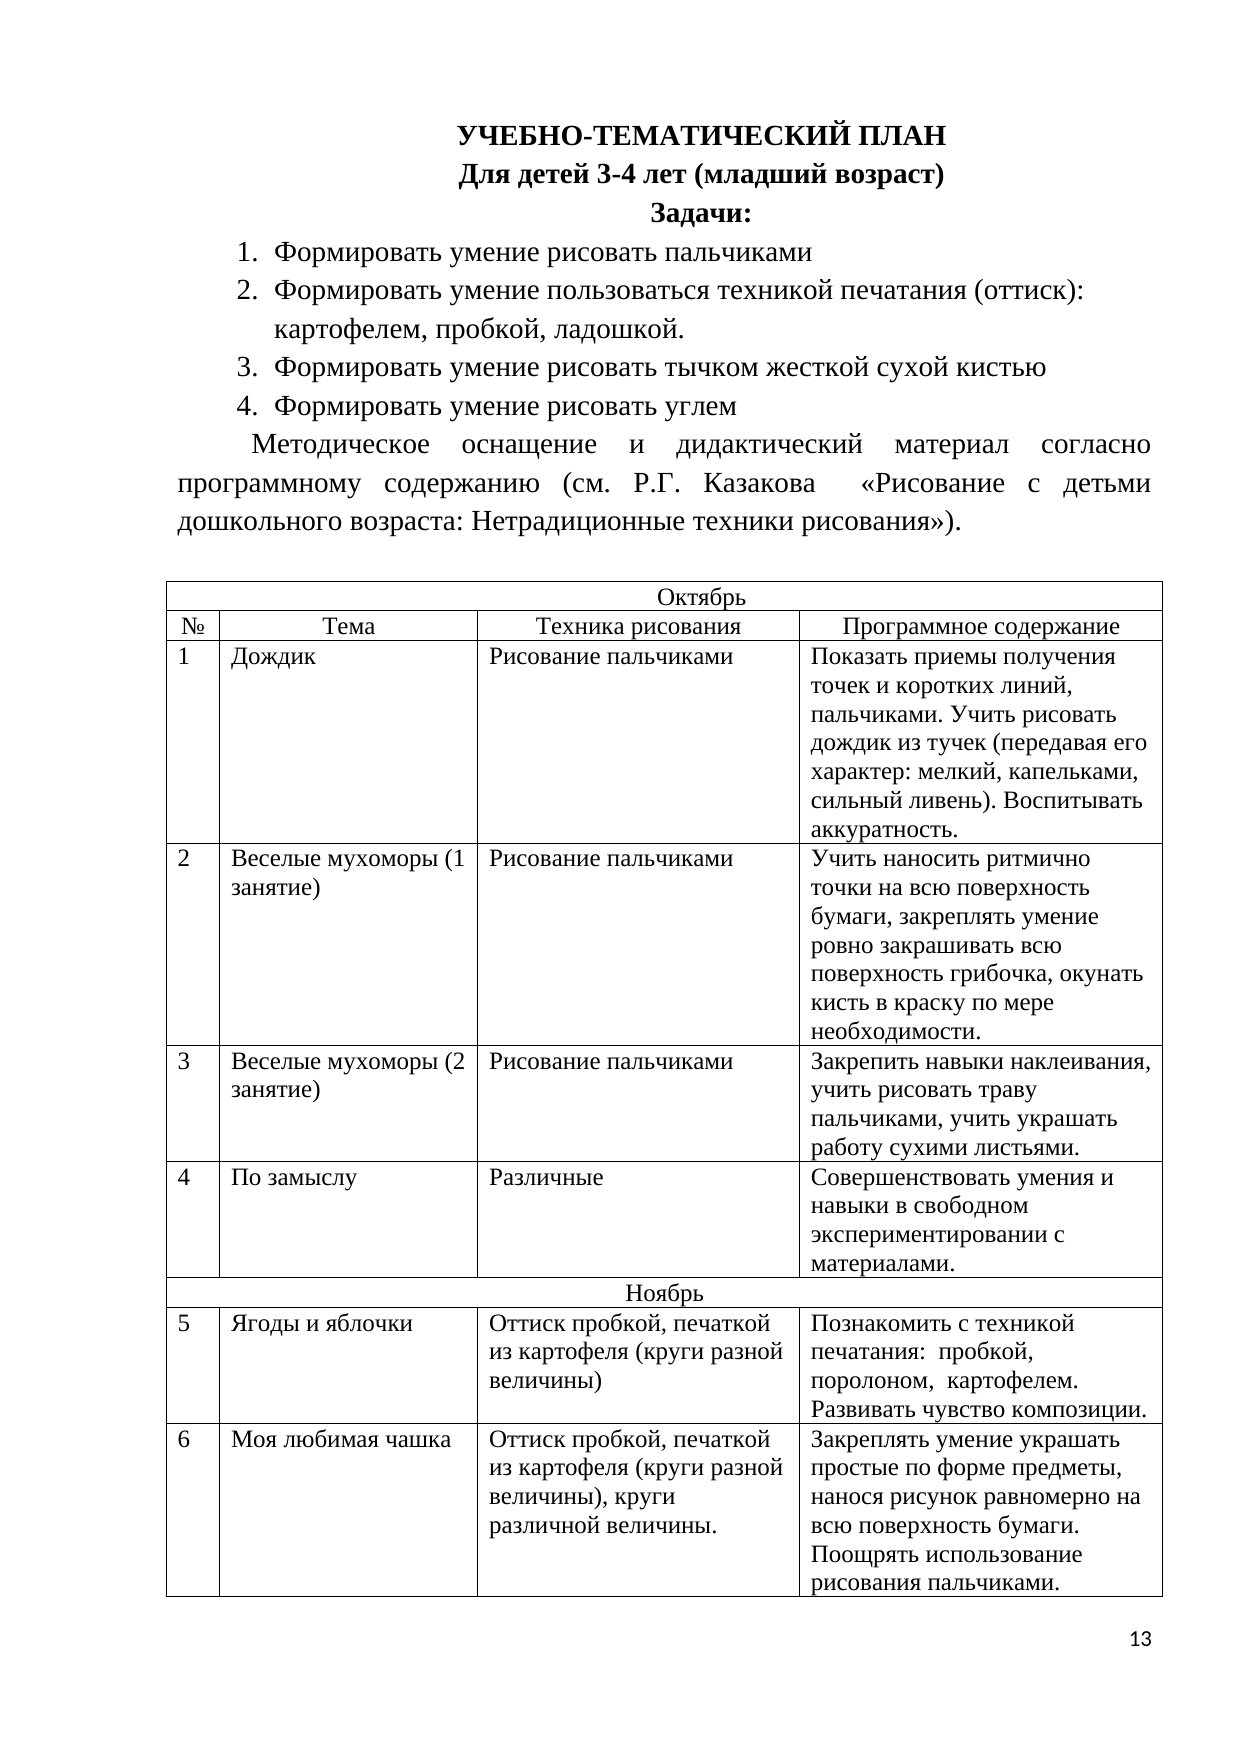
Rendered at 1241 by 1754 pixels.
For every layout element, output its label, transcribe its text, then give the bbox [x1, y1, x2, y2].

table_cell Рисование пальчиками [478, 1046, 799, 1161]
list Формировать умение рисовать углем [236, 388, 1152, 421]
table_cell Моя любимая чашка [220, 1424, 477, 1596]
table_cell 5 [167, 1308, 219, 1423]
list Формировать умение рисовать тычком жесткой сухой кистью [236, 349, 1152, 383]
table_cell 6 [167, 1424, 219, 1596]
list Формировать умение пользоваться техникой печатания (оттиск): картофелем, пробкой, ладошкой. [236, 272, 1152, 344]
table_cell Рисование пальчиками [478, 844, 799, 1045]
list Формировать умение рисовать пальчиками [236, 234, 1152, 267]
table_cell 1 [167, 641, 219, 842]
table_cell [800, 1424, 1162, 1596]
table_cell Совершенствовать умения и навыки в свободном экспериментировании с материалами. [800, 1162, 1162, 1277]
table_cell Веселые мухоморы (1 занятие) [220, 844, 477, 1045]
table_cell Закрепить навыки наклеивания, учить рисовать траву пальчиками, учить украшать работу сухими листьями. [800, 1046, 1162, 1161]
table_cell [478, 1424, 799, 1596]
table_cell Рисование пальчиками [478, 641, 799, 842]
table_cell 2 [167, 844, 219, 1045]
table_cell 4 [167, 1162, 219, 1277]
table_cell № [167, 611, 219, 640]
table_cell Ноябрь [167, 1278, 1162, 1307]
table_cell Веселые мухоморы (2 занятие) [220, 1046, 477, 1161]
table_cell Техника рисования [478, 611, 799, 640]
table_cell Дождик [220, 641, 477, 842]
table_cell Оттиск пробкой, печаткой из картофеля (круги разной величины) [478, 1308, 799, 1423]
table_cell Тема [220, 611, 477, 640]
table_cell Познакомить с техникой печатания: пробкой, поролоном, картофелем. Развивать чувство композиции. [800, 1308, 1162, 1423]
table_cell Учить наносить ритмично точки на всю поверхность бумаги, закреплять умение ровно закрашивать всю поверхность грибочка, окунать кисть в краску по мере необходимости. [800, 844, 1162, 1045]
text Задачи: [177, 195, 1152, 229]
table_cell По замыслу [220, 1162, 477, 1277]
table_header Октябрь [167, 582, 1162, 610]
table_cell Программное содержание [800, 611, 1162, 640]
table_cell Показать приемы получения точек и коротких линий, пальчиками. Учить рисовать дождик из тучек (передавая его характер: мелкий, капельками, сильный ливень). Воспитывать аккуратность. [800, 641, 1162, 842]
table_cell Различные [478, 1162, 799, 1277]
table_cell 3 [167, 1046, 219, 1161]
text Методическое оснащение и дидактический материал согласно программному содержанию (см. Р.Г. Казакова «Рисование с детьми дошкольного возраста: Нетрадиционные техники рисования»). [177, 426, 1152, 537]
text Для детей 3-4 лет (младший возраст) [177, 157, 1152, 190]
text УЧЕБНО-ТЕМАТИЧЕСКИЙ ПЛАН [177, 118, 1152, 152]
table_cell Ягоды и яблочки [220, 1308, 477, 1423]
